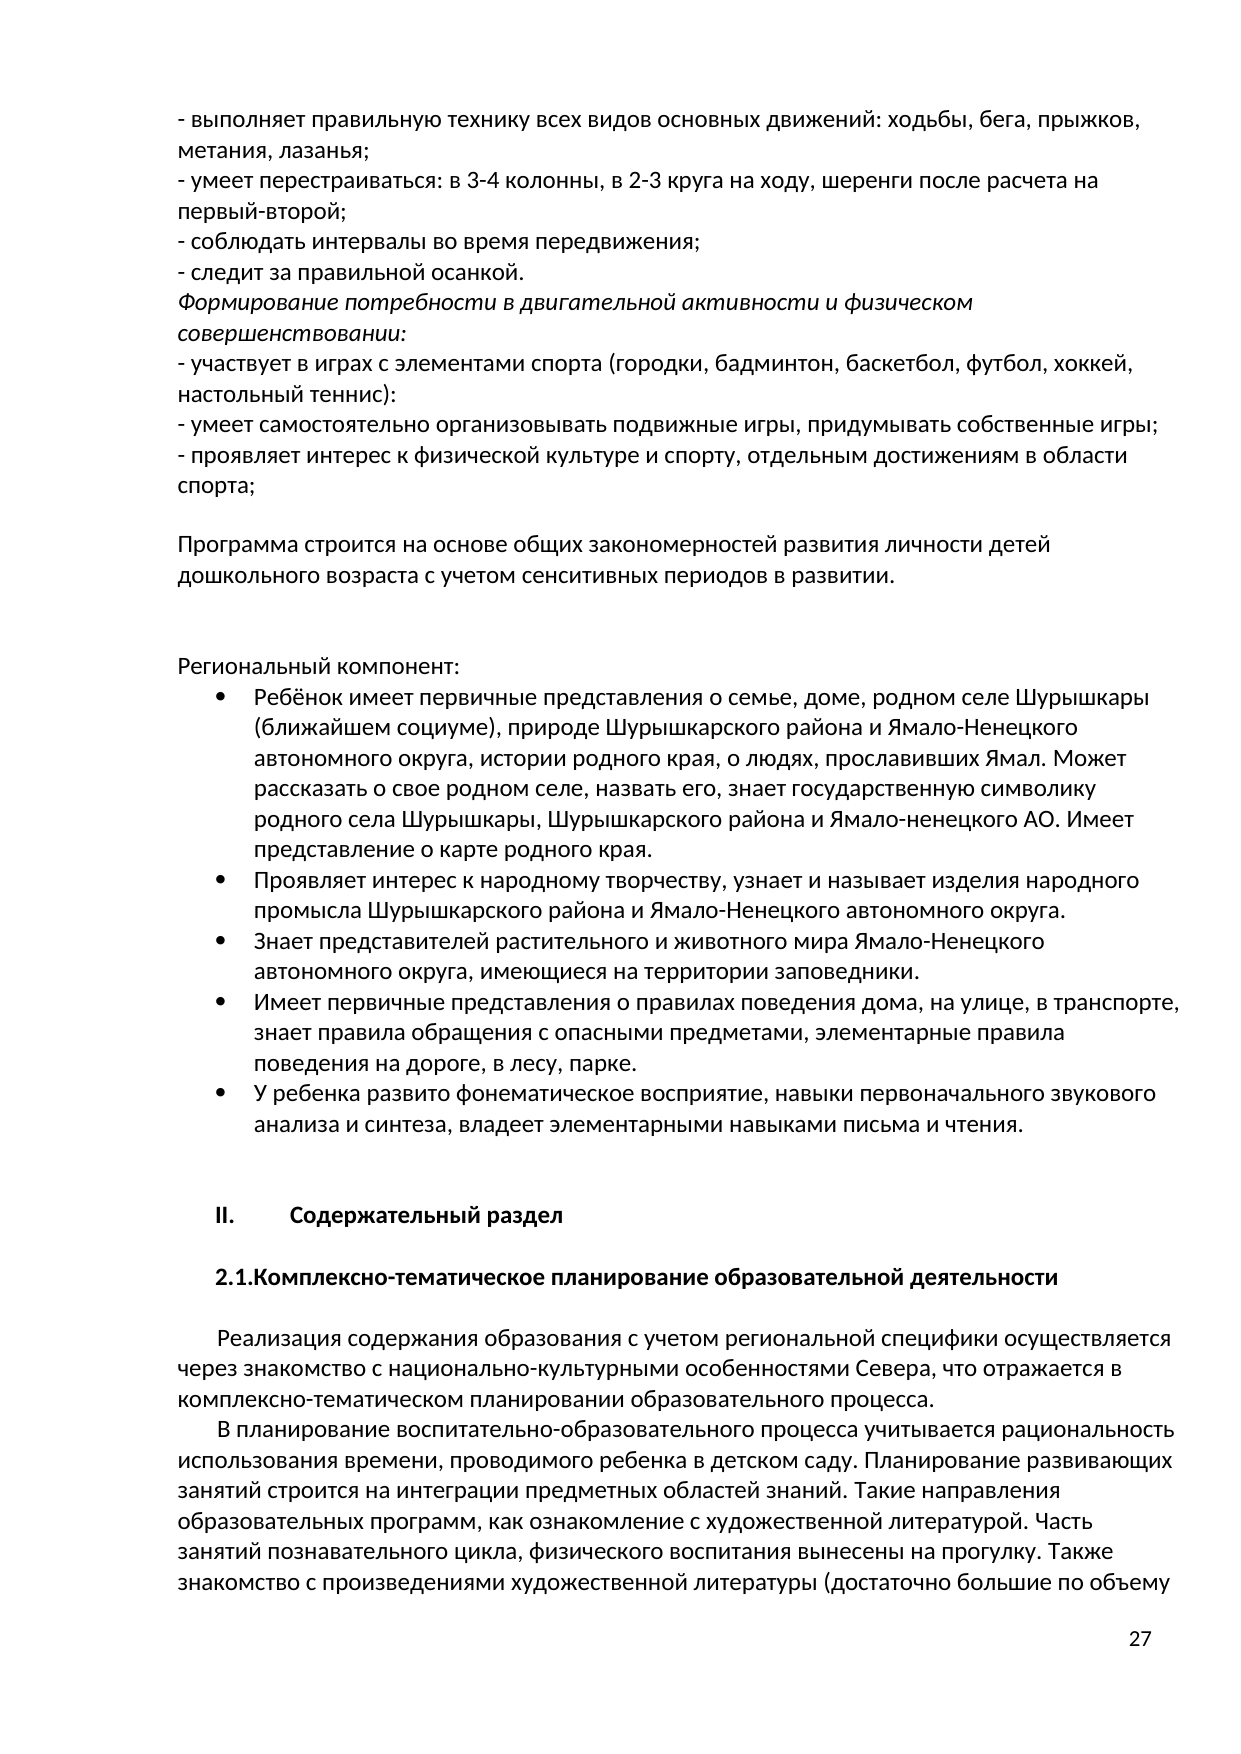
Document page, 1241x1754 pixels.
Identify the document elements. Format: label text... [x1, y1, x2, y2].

text - следит за правильной осанкой. [177, 256, 1181, 287]
text Программа строится на основе общих закономерностей развития личности детей дошкольного возраста с учетом сенситивных периодов в развитии. [177, 528, 1181, 589]
text Региональный компонент: [177, 650, 1181, 681]
list Имеет первичные представления о правилах поведения дома, на улице, в транспорте, знает правила обращения с опасными предметами, элементарные правила поведения на дороге, в лесу, парке. [216, 986, 1181, 1078]
list Знает представителей растительного и животного мира Ямало-Ненецкого автономного округа, имеющиеся на территории заповедники. [216, 925, 1181, 986]
text 2.1.Комплексно-тематическое планирование образовательной деятельности [215, 1261, 1181, 1291]
list Реализация содержания образования с учетом региональной специфики осуществляется через знакомство с национально-культурными особенностями Севера, что отражается в комплексно-тематическом планировании образовательного процесса. [177, 1322, 1181, 1413]
text - выполняет правильную технику всех видов основных движений: ходьбы, бега, прыжков, метания, лазанья; [177, 103, 1181, 164]
list Содержательный раздел [215, 1200, 1181, 1230]
list Ребёнок имеет первичные представления о семье, доме, родном селе Шурышкары (ближайшем социуме), природе Шурышкарского района и Ямало-Ненецкого автономного округа, истории родного края, о людях, прославивших Ямал. Может рассказать о свое родном селе, назвать его, знает государственную символику родного села Шурышкары, Шурышкарского района и Ямало-ненецкого АО. Имеет представление о карте родного края. [216, 681, 1181, 864]
text - умеет перестраиваться: в 3-4 колонны, в 2-3 круга на ходу, шеренги после расчета на первый-второй; [177, 164, 1181, 226]
text - соблюдать интервалы во время передвижения; [177, 226, 1181, 256]
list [177, 1413, 1181, 1596]
text Формирование потребности в двигательной активности и физическом совершенствовании: [177, 287, 1181, 348]
list Проявляет интерес к народному творчеству, узнает и называет изделия народного промысла Шурышкарского района и Ямало-Ненецкого автономного округа. [216, 864, 1181, 925]
text - участвует в играх с элементами спорта (городки, бадминтон, баскетбол, футбол, хоккей, настольный теннис): [177, 348, 1181, 409]
text - умеет самостоятельно организовывать подвижные игры, придумывать собственные игры; [177, 409, 1181, 439]
text - проявляет интерес к физической культуре и спорту, отдельным достижениям в области спорта; [177, 439, 1181, 500]
list У ребенка развито фонематическое восприятие, навыки первоначального звукового анализа и синтеза, владеет элементарными навыками письма и чтения. [216, 1078, 1181, 1139]
